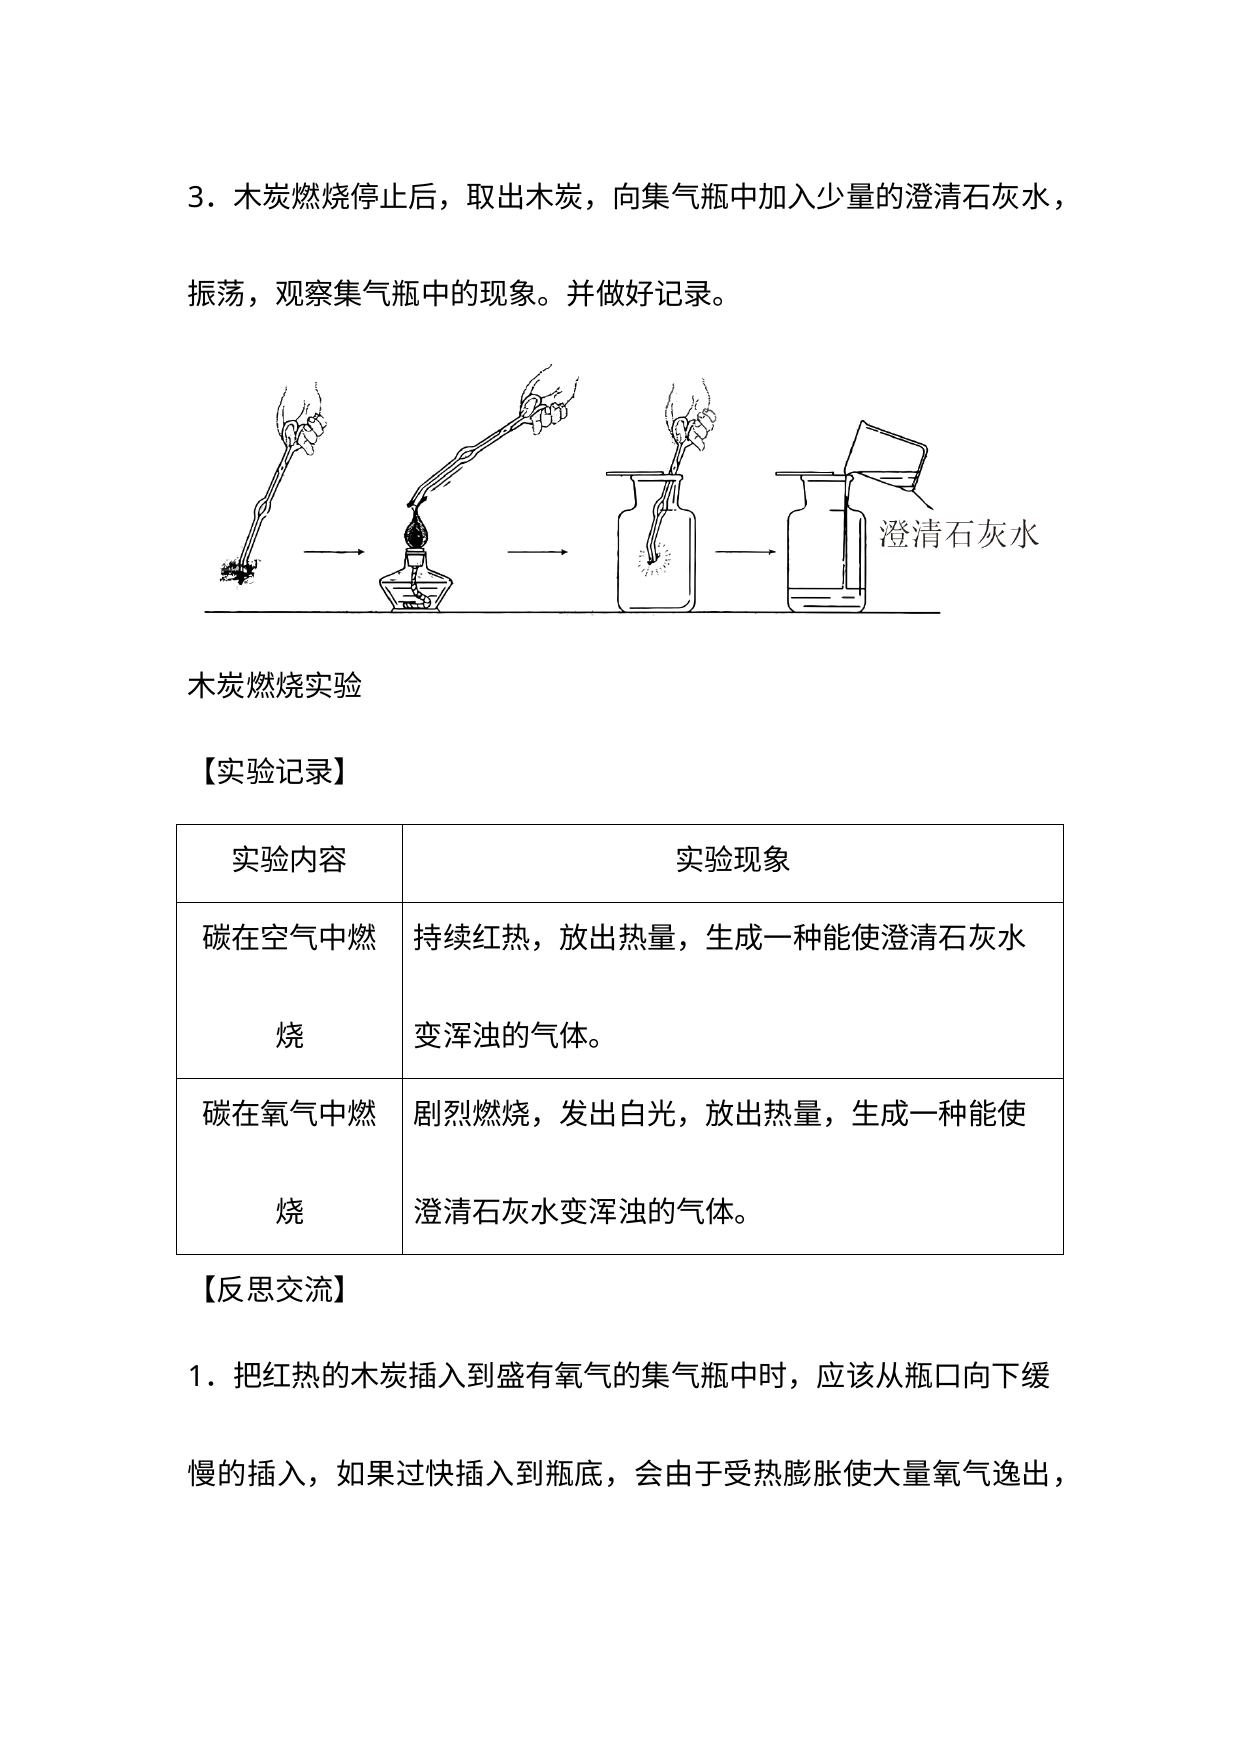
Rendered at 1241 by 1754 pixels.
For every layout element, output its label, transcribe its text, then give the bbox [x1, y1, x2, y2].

table_cell 碳在空气中燃烧 [177, 903, 402, 1078]
text 木炭燃烧实验 [187, 651, 1053, 716]
table_header 实验现象 [403, 825, 1063, 902]
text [187, 1342, 1053, 1504]
table_cell 持续红热，放出热量，生成一种能使澄清石灰水变浑浊的气体。 [403, 903, 1063, 1078]
table_header 实验内容 [177, 825, 402, 902]
text 【反思交流】 [187, 1255, 1053, 1320]
text 【实验记录】 [187, 738, 1053, 803]
picture [187, 345, 1053, 631]
table_cell 碳在氧气中燃烧 [177, 1079, 402, 1254]
text 3．木炭燃烧停止后，取出木炭，向集气瓶中加入少量的澄清石灰水，振荡，观察集气瓶中的现象。并做好记录。 [187, 162, 1053, 324]
table_cell 剧烈燃烧，发出白光，放出热量，生成一种能使澄清石灰水变浑浊的气体。 [403, 1079, 1063, 1254]
